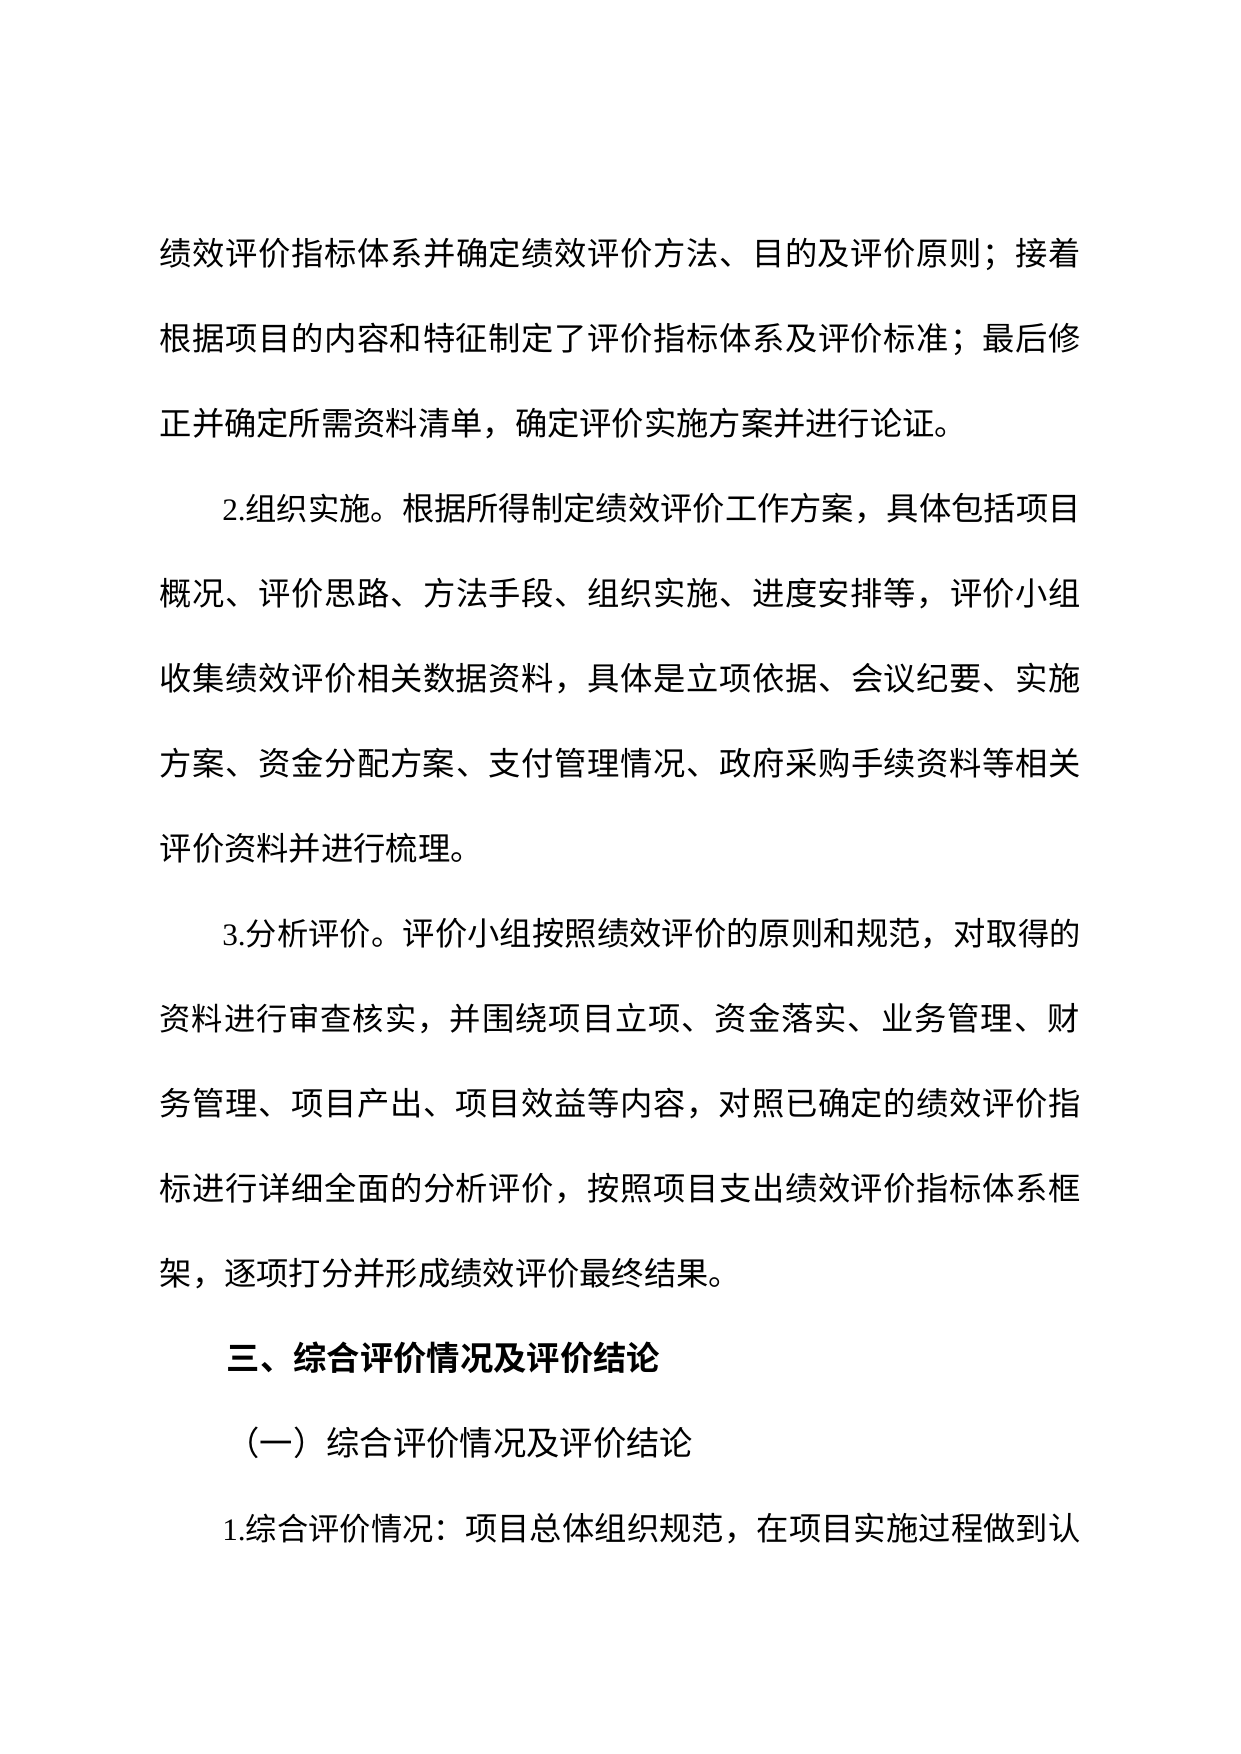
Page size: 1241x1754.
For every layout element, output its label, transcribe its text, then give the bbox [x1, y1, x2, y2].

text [159, 1484, 1081, 1569]
list 2.组织实施。根据所得制定绩效评价工作方案，具体包括项目概况、评价思路、方法手段、组织实施、进度安排等，评价小组收集绩效评价相关数据资料，具体是立项依据、会议纪要、实施方案、资金分配方案、支付管理情况、政府采购手续资料等相关评价资料并进行梳理。 [159, 464, 1081, 889]
subtitle （一）综合评价情况及评价结论 [159, 1399, 1081, 1484]
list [159, 209, 1081, 464]
subtitle 三、综合评价情况及评价结论 [159, 1314, 1081, 1399]
list 3.分析评价。评价小组按照绩效评价的原则和规范，对取得的资料进行审查核实，并围绕项目立项、资金落实、业务管理、财务管理、项目产出、项目效益等内容，对照已确定的绩效评价指标进行详细全面的分析评价，按照项目支出绩效评价指标体系框架，逐项打分并形成绩效评价最终结果。 [159, 889, 1081, 1314]
